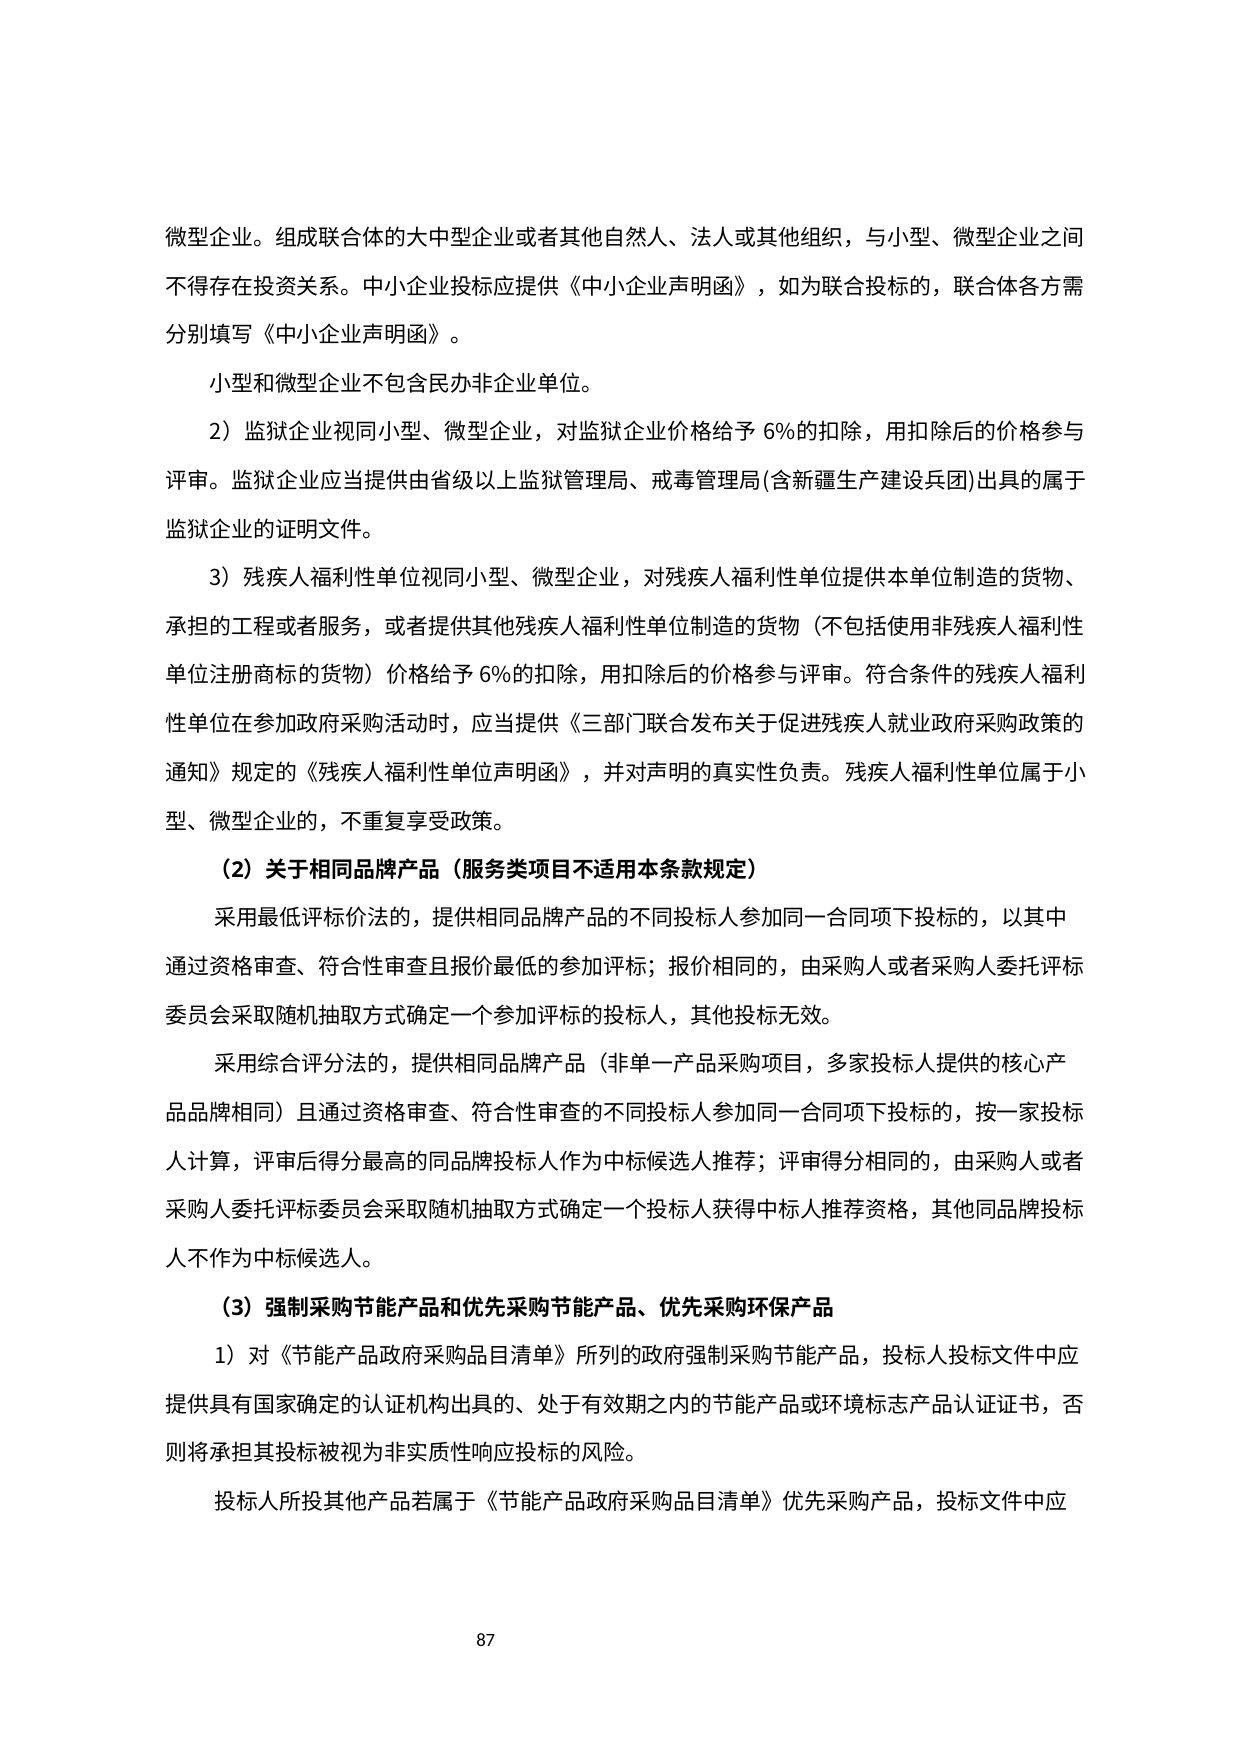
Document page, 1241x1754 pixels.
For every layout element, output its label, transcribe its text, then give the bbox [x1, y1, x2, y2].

text 1）对《节能产品政府采购品目清单》所列的政府强制采购节能产品，投标人投标文件中应提供具有国家确定的认证机构出具的、处于有效期之内的节能产品或环境标志产品认证证书，否则将承担其投标被视为非实质性响应投标的风险。 [165, 1337, 1087, 1467]
text 3）残疾人福利性单位视同小型、微型企业，对残疾人福利性单位提供本单位制造的货物、承担的工程或者服务，或者提供其他残疾人福利性单位制造的货物（不包括使用非残疾人福利性单位注册商标的货物）价格给予6%的扣除，用扣除后的价格参与评审。符合条件的残疾人福利性单位在参加政府采购活动时，应当提供《三部门联合发布关于促进残疾人就业政府采购政策的通知》规定的《残疾人福利性单位声明函》，并对声明的真实性负责。残疾人福利性单位属于小型、微型企业的，不重复享受政策。 [165, 559, 1087, 836]
text （2）关于相同品牌产品（服务类项目不适用本条款规定） [165, 852, 1087, 884]
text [165, 219, 1087, 349]
text 2）监狱企业视同小型、微型企业，对监狱企业价格给予6%的扣除，用扣除后的价格参与评审。监狱企业应当提供由省级以上监狱管理局、戒毒管理局(含新疆生产建设兵团)出具的属于监狱企业的证明文件。 [165, 414, 1087, 544]
text （3）强制采购节能产品和优先采购节能产品、优先采购环保产品 [165, 1289, 1087, 1322]
text 采用综合评分法的，提供相同品牌产品（非单一产品采购项目，多家投标人提供的核心产品品牌相同）且通过资格审查、符合性审查的不同投标人参加同一合同项下投标的，按一家投标人计算，评审后得分最高的同品牌投标人作为中标候选人推荐；评审得分相同的，由采购人或者采购人委托评标委员会采取随机抽取方式确定一个投标人获得中标人推荐资格，其他同品牌投标人不作为中标候选人。 [165, 1046, 1087, 1273]
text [165, 1483, 1087, 1516]
text 采用最低评标价法的，提供相同品牌产品的不同投标人参加同一合同项下投标的，以其中通过资格审查、符合性审查且报价最低的参加评标；报价相同的，由采购人或者采购人委托评标委员会采取随机抽取方式确定一个参加评标的投标人，其他投标无效。 [165, 900, 1087, 1030]
text 小型和微型企业不包含民办非企业单位。 [165, 365, 1087, 398]
